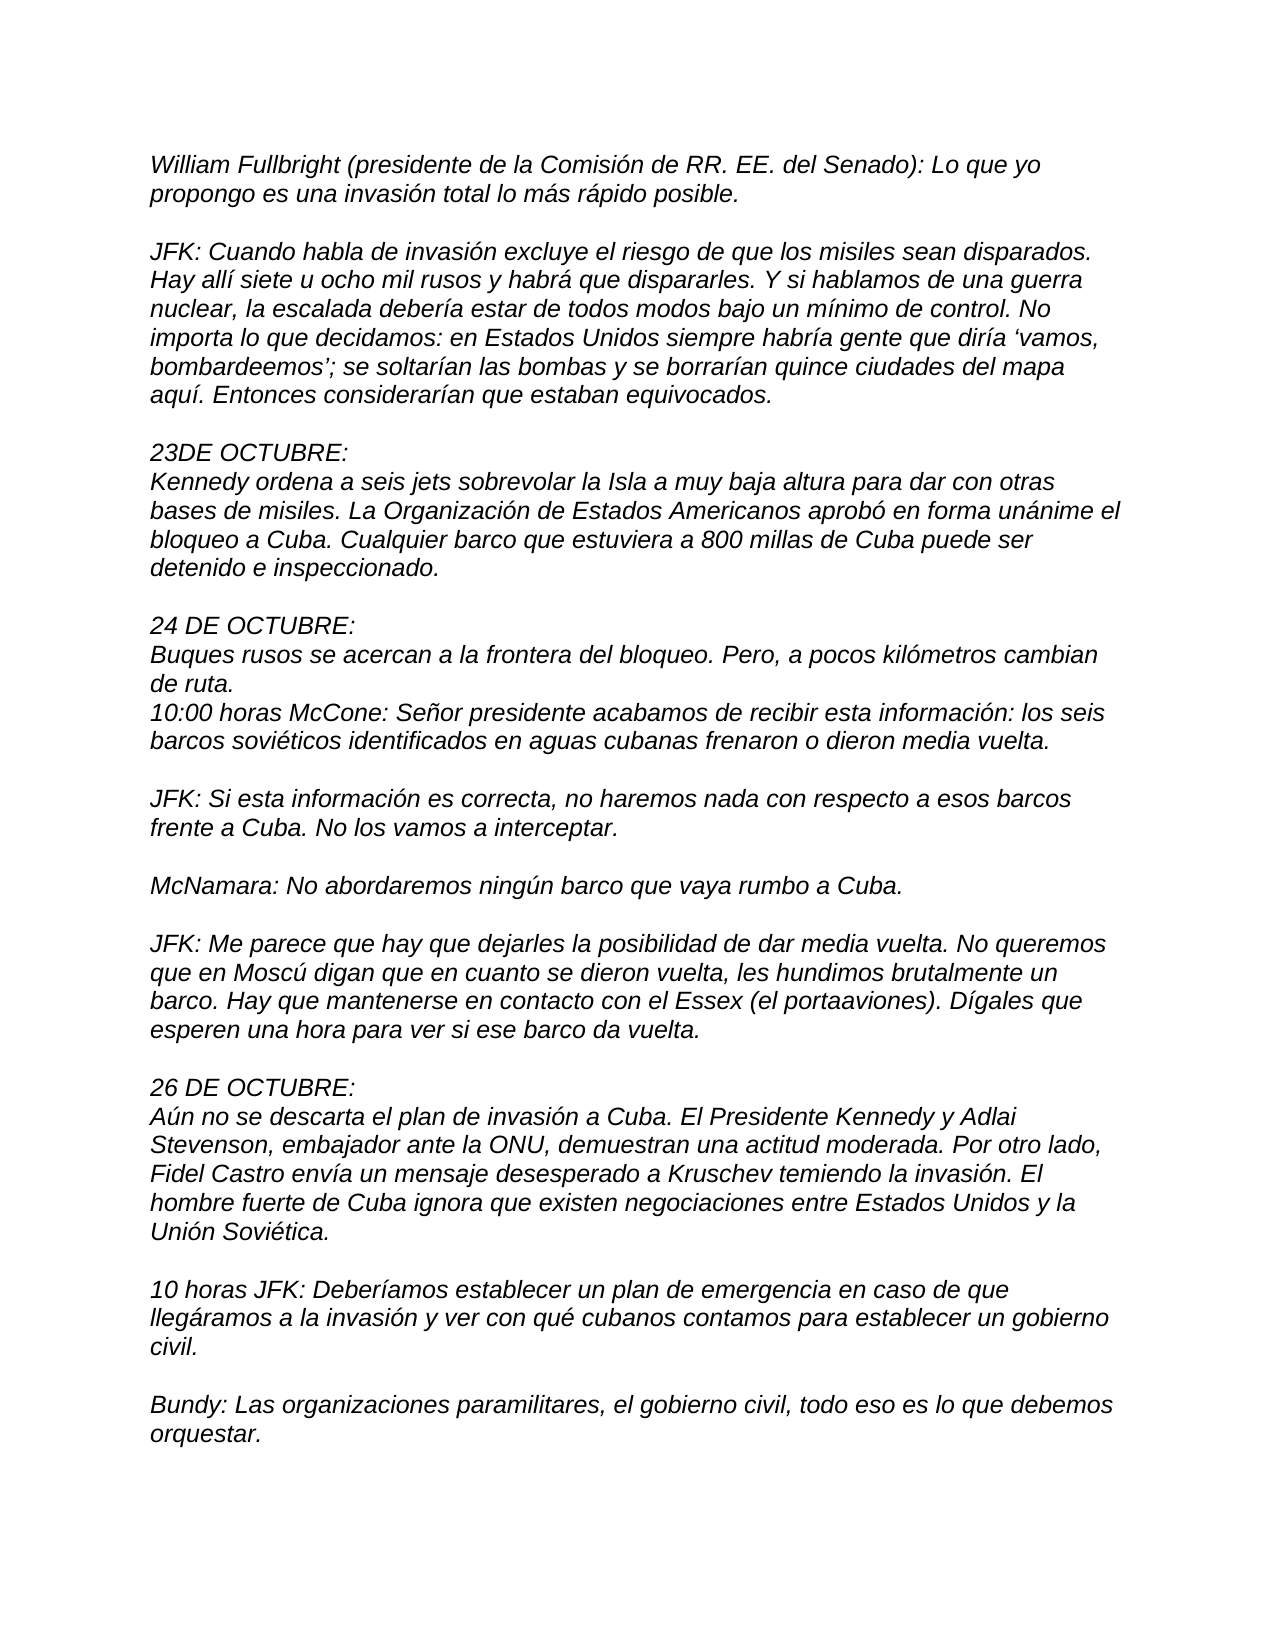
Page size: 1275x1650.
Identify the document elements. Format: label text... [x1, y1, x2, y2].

text William Fullbright (presidente de la Comisión de RR. EE. del Senado): Lo que yo propongo es una invasión total lo más rápido posible. [150, 150, 1125, 207]
text 23DE OCTUBRE: Kennedy ordena a seis jets sobrevolar la Isla a muy baja altura para dar con otras bases de misiles. La Organización de Estados Americanos aprobó en forma unánime el bloqueo a Cuba. Cualquier barco que estuviera a 800 millas de Cuba puede ser detenido e inspeccionado. [150, 438, 1125, 582]
text 26 DE OCTUBRE: Aún no se descarta el plan de invasión a Cuba. El Presidente Kennedy y Adlai Stevenson, embajador ante la ONU, demuestran una actitud moderada. Por otro lado, Fidel Castro envía un mensaje desesperado a Kruschev temiendo la invasión. El hombre fuerte de Cuba ignora que existen negociaciones entre Estados Unidos y la Unión Soviética. [150, 1073, 1125, 1245]
text 24 DE OCTUBRE: Buques rusos se acercan a la frontera del bloqueo. Pero, a pocos kilómetros cambian de ruta. 10:00 horas McCone: Señor presidente acabamos de recibir esta información: los seis barcos soviéticos identificados en aguas cubanas frenaron o dieron media vuelta. [150, 611, 1125, 755]
text Bundy: Las organizaciones paramilitares, el gobierno civil, todo eso es lo que debemos orquestar. [150, 1390, 1125, 1447]
text 10 horas JFK: Deberíamos establecer un plan de emergencia en caso de que llegáramos a la invasión y ver con qué cubanos contamos para establecer un gobierno civil. [150, 1274, 1125, 1361]
text JFK: Me parece que hay que dejarles la posibilidad de dar media vuelta. No queremos que en Moscú digan que en cuanto se dieron vuelta, les hundimos brutalmente un barco. Hay que mantenerse en contacto con el Essex (el portaaviones). Dígales que esperen una hora para ver si ese barco da vuelta. [150, 929, 1125, 1044]
text McNamara: No abordaremos ningún barco que vaya rumbo a Cuba. [150, 871, 1125, 899]
text JFK: Si esta información es correcta, no haremos nada con respecto a esos barcos frente a Cuba. No los vamos a interceptar. [150, 784, 1125, 842]
text JFK: Cuando habla de invasión excluye el riesgo de que los misiles sean disparados. Hay allí siete u ocho mil rusos y habrá que dispararles. Y si hablamos de una guerra nuclear, la escalada debería estar de todos modos bajo un mínimo de control. No importa lo que decidamos: en Estados Unidos siempre habría gente que diría ‘vamos, bombardeemos’; se soltarían las bombas y se borrarían quince ciudades del mapa aquí. Entonces considerarían que estaban equivocados. [150, 237, 1125, 409]
